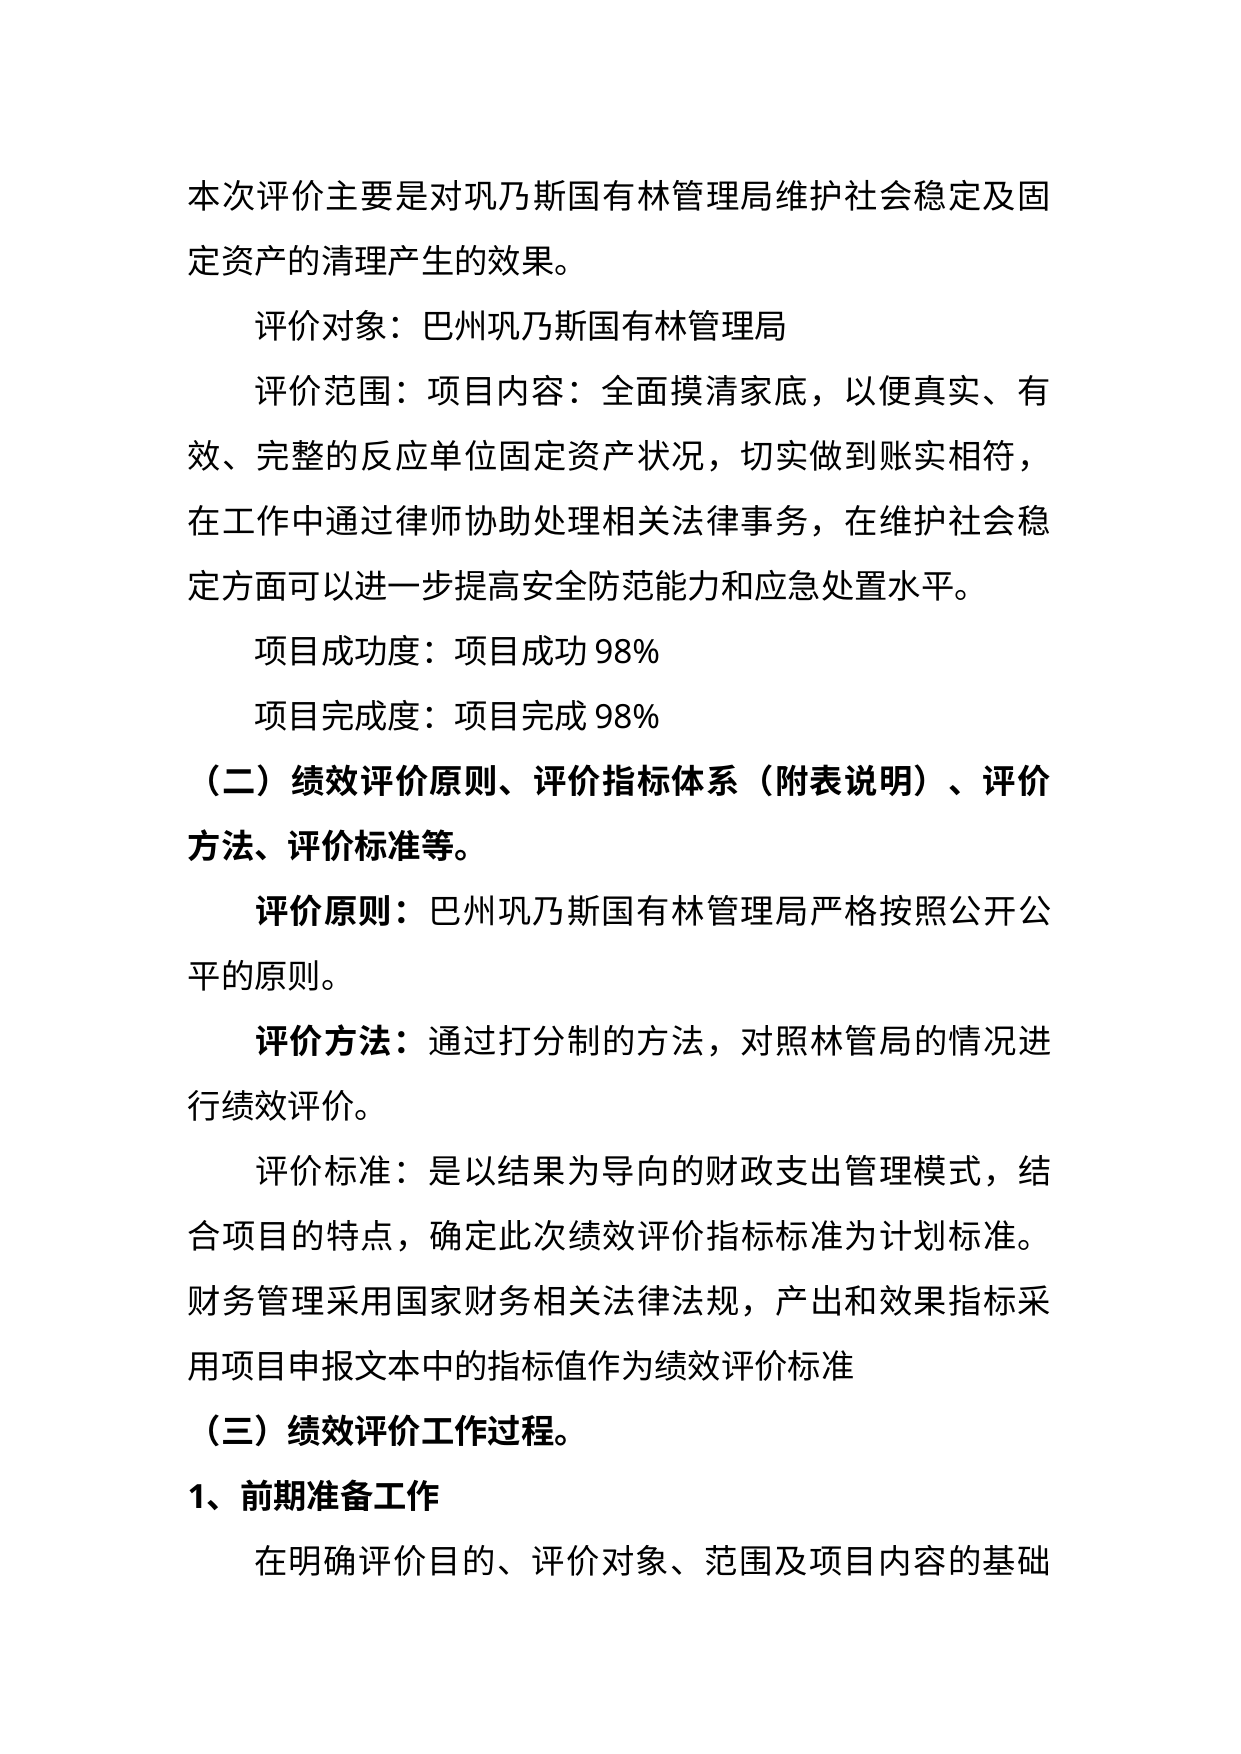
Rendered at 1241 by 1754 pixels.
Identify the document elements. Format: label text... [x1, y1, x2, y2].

text （二）绩效评价原则、评价指标体系（附表说明）、评价方法、评价标准等。 [187, 747, 1053, 877]
text 项目完成度：项目完成98% [187, 682, 1053, 747]
text 评价方法：通过打分制的方法，对照林管局的情况进行绩效评价。 [187, 1007, 1053, 1137]
text 项目成功度：项目成功98% [187, 617, 1053, 682]
text 评价范围：项目内容：全面摸清家底，以便真实、有效、完整的反应单位固定资产状况，切实做到账实相符，在工作中通过律师协助处理相关法律事务，在维护社会稳定方面可以进一步提高安全防范能力和应急处置水平。 [187, 357, 1053, 617]
text 评价原则：巴州巩乃斯国有林管理局严格按照公开公平的原则。 [187, 877, 1053, 1007]
text 1、前期准备工作 [187, 1462, 1053, 1527]
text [187, 1527, 1053, 1592]
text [187, 162, 1053, 292]
text （三）绩效评价工作过程。 [187, 1397, 1053, 1462]
text 评价对象：巴州巩乃斯国有林管理局 [187, 292, 1053, 357]
text 评价标准：是以结果为导向的财政支出管理模式，结合项目的特点，确定此次绩效评价指标标准为计划标准。财务管理采用国家财务相关法律法规，产出和效果指标采用项目申报文本中的指标值作为绩效评价标准 [187, 1137, 1053, 1397]
